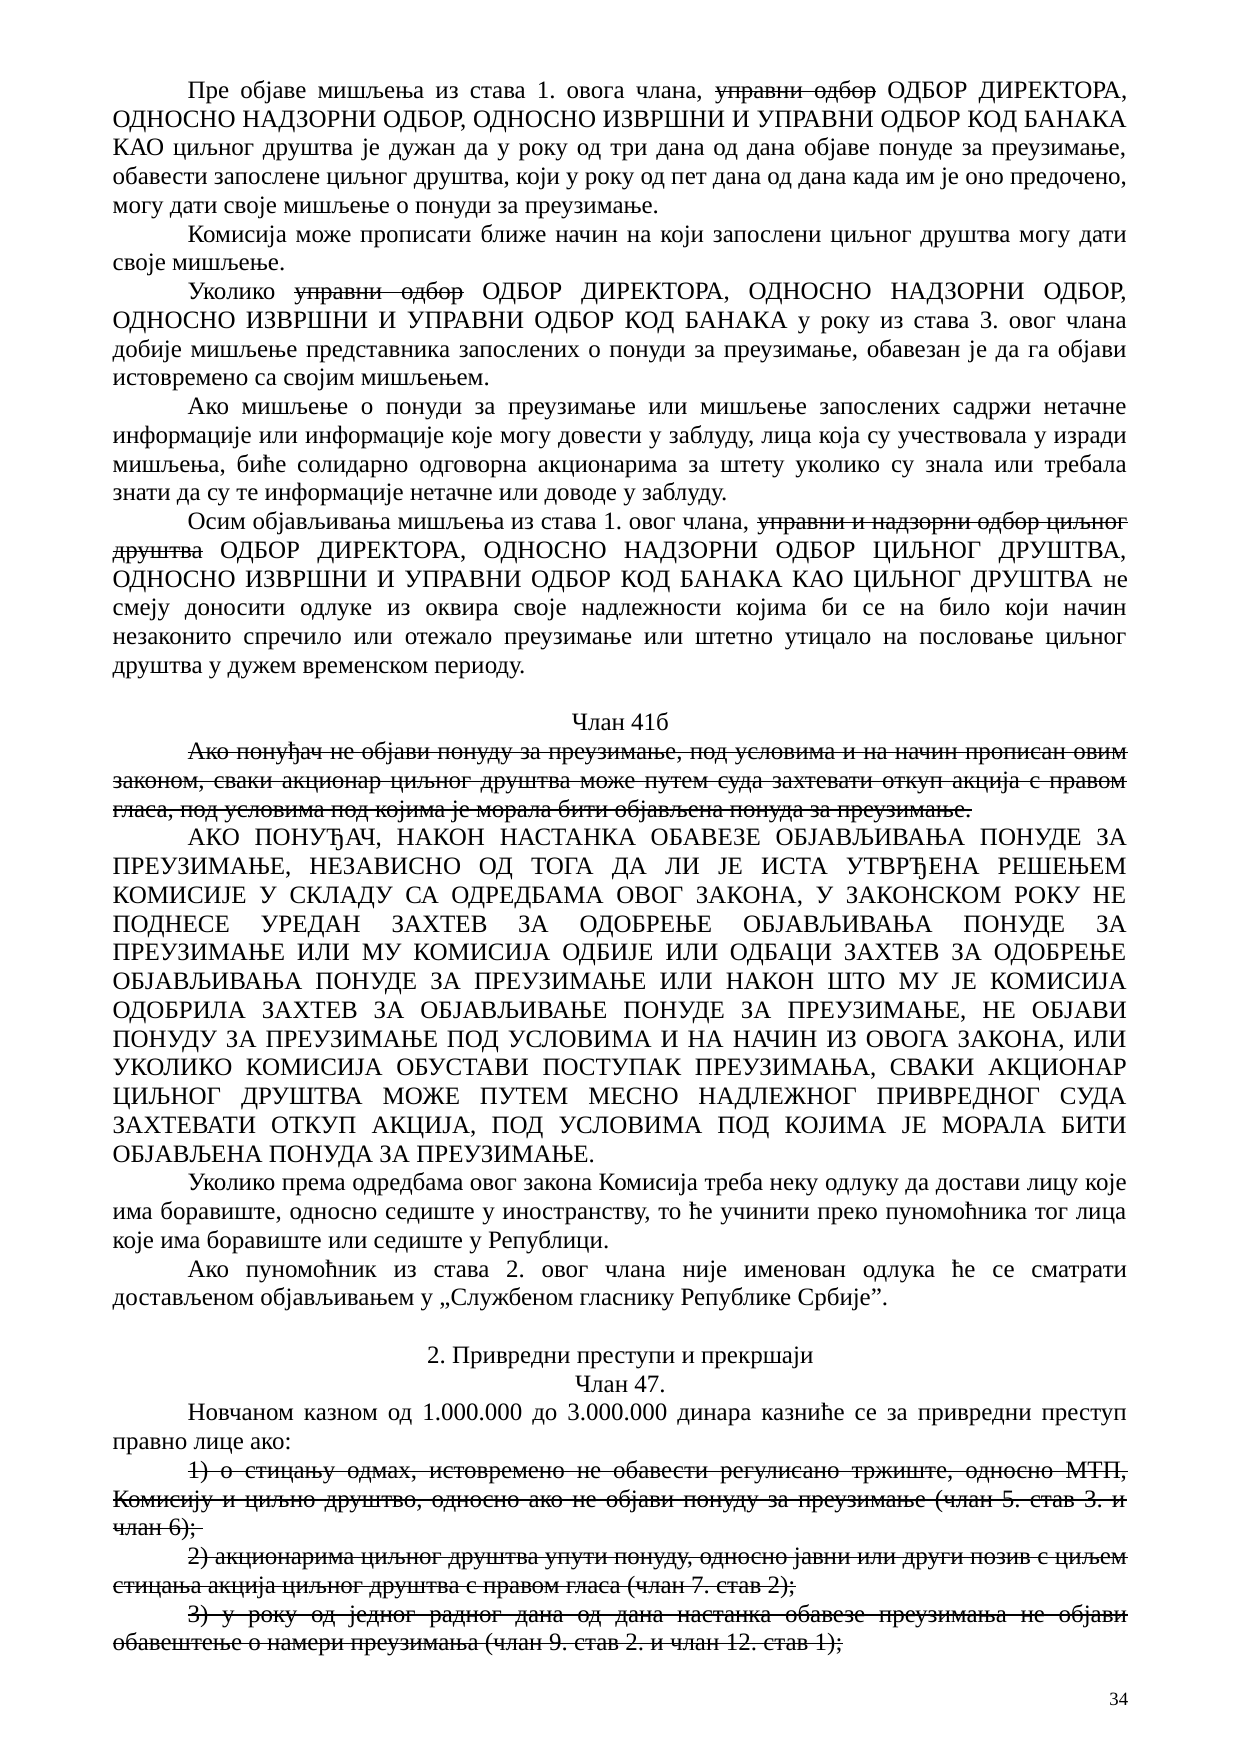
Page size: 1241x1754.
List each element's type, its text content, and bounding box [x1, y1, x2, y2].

text Пре објаве мишљења из става 1. овога члана, управни одбор ОДБОР ДИРЕКТОРА, ОДНОСНО НАДЗОРНИ ОДБОР, ОДНОСНО ИЗВРШНИ И УПРАВНИ ОДБОР КОД БАНАКА КАО циљног друштва је дужан да у року од три дана од дана објаве понуде за преузимање, обавести запослене циљног друштва, који у року од пет дана од дана када им је оно предочено, могу дати своје мишљење о понуди за преузимање. [112, 75, 1128, 219]
text Члан 47. [112, 1369, 1128, 1397]
text Осим објављивања мишљења из става 1. овог члана, управни и надзорни одбор циљног друштва ОДБОР ДИРЕКТОРА, ОДНОСНО НАДЗОРНИ ОДБОР ЦИЉНОГ ДРУШТВА, ОДНОСНО ИЗВРШНИ И УПРАВНИ ОДБОР КОД БАНАКА КАО ЦИЉНОГ ДРУШТВА не смеју доносити одлуке из оквира своје надлежности којима би се на било који начин незаконито спречило или отежало преузимање или штетно утицало на пословање циљног друштва у дужем временском периоду. [112, 506, 1128, 679]
text Новчаном казном од 1.000.000 до 3.000.000 динара казниће се за привредни преступ правно лице ако: [112, 1397, 1128, 1455]
text Уколико управни одбор ОДБОР ДИРЕКТОРА, ОДНОСНО НАДЗОРНИ ОДБОР, ОДНОСНО ИЗВРШНИ И УПРАВНИ ОДБОР КОД БАНАКА у року из става 3. овог члана добије мишљење представника запослених о понуди за преузимање, обавезан је да га објави истовремено са својим мишљењем. [112, 276, 1128, 391]
text Уколико према одредбама овог закона Комисија треба неку одлуку да достави лицу које има боравиште, односно седиште у иностранству, то ће учинити преко пуномоћника тог лица које има боравиште или седиште у Републици. [112, 1167, 1128, 1254]
text Члан 41б [112, 707, 1128, 736]
text 1) о стицању одмах, истовремено не обавести регулисано тржиште, односно МТП, Комисију и циљно друштво, односно ако не објави понуду за преузимање (члан 5. став 3. и члан 6); [112, 1455, 1128, 1541]
text Ако мишљење о понуди за преузимање или мишљење запослених садржи нетачне информације или информације које могу довести у заблуду, лица која су учествовала у изради мишљења, биће солидарно одговорна акционарима за штету уколико су знала или требала знати да су те информације нетачне или доводе у заблуду. [112, 391, 1128, 506]
text АКО ПОНУЂАЧ, НАКОН НАСТАНКА ОБАВЕЗЕ ОБЈАВЉИВАЊА ПОНУДЕ ЗА ПРЕУЗИМАЊЕ, НЕЗАВИСНО ОД ТОГА ДА ЛИ ЈЕ ИСТА УТВРЂЕНА РЕШЕЊЕМ КОМИСИЈЕ У СКЛАДУ СА ОДРЕДБАМА ОВОГ ЗАКОНА, У ЗАКОНСКОМ РОКУ НЕ ПОДНЕСЕ УРЕДАН ЗАХТЕВ ЗА ОДОБРЕЊЕ ОБЈАВЉИВАЊА ПОНУДЕ ЗА ПРЕУЗИМАЊЕ ИЛИ МУ КОМИСИЈА ОДБИЈЕ ИЛИ ОДБАЦИ ЗАХТЕВ ЗА ОДОБРЕЊЕ ОБЈАВЉИВАЊА ПОНУДЕ ЗА ПРЕУЗИМАЊЕ ИЛИ НАКОН ШТО МУ ЈЕ КОМИСИЈА ОДОБРИЛА ЗАХТЕВ ЗА ОБЈАВЉИВАЊЕ ПОНУДЕ ЗА ПРЕУЗИМАЊЕ, НЕ ОБЈАВИ ПОНУДУ ЗА ПРЕУЗИМАЊЕ ПОД УСЛОВИМА И НА НАЧИН ИЗ ОВОГА ЗАКОНА, ИЛИ УКОЛИКО КОМИСИЈА ОБУСТАВИ ПОСТУПАК ПРЕУЗИМАЊА, СВАКИ АКЦИОНАР ЦИЉНОГ ДРУШТВА МОЖЕ ПУТЕМ МЕСНО НАДЛЕЖНОГ ПРИВРЕДНОГ СУДА ЗАХТЕВАТИ ОТКУП АКЦИЈА, ПОД УСЛОВИМА ПОД КОЈИМА ЈЕ МОРАЛА БИТИ ОБЈАВЉЕНА ПОНУДА ЗА ПРЕУЗИМАЊЕ. [112, 822, 1128, 1167]
text Ако понуђач не објави понуду за преузимање, под условима и на начин прописан овим законом, сваки акционар циљног друштва може путем суда захтевати откуп акција с правом гласа, под условима под којима је морала бити објављена понуда за преузимање. [112, 736, 1128, 822]
text Комисија може прописати ближе начин на који запослени циљног друштва могу дати своје мишљење. [112, 219, 1128, 276]
text Ако пуномоћник из става 2. овог члана није именован одлука ће се сматрати достављеном објављивањем у „Службеном гласнику Републике Србије”. [112, 1254, 1128, 1311]
text 2) акционарима циљног друштва упути понуду, односно јавни или други позив с циљем стицања акција циљног друштва с правом гласа (члан 7. став 2); [112, 1541, 1128, 1599]
text 3) у року од једног радног дана од дана настанка обавезе преузимања не објави обавештење о намери преузимања (члан 9. став 2. и члан 12. став 1); [112, 1599, 1128, 1656]
text 2. Привредни преступи и прекршаји [112, 1340, 1128, 1369]
